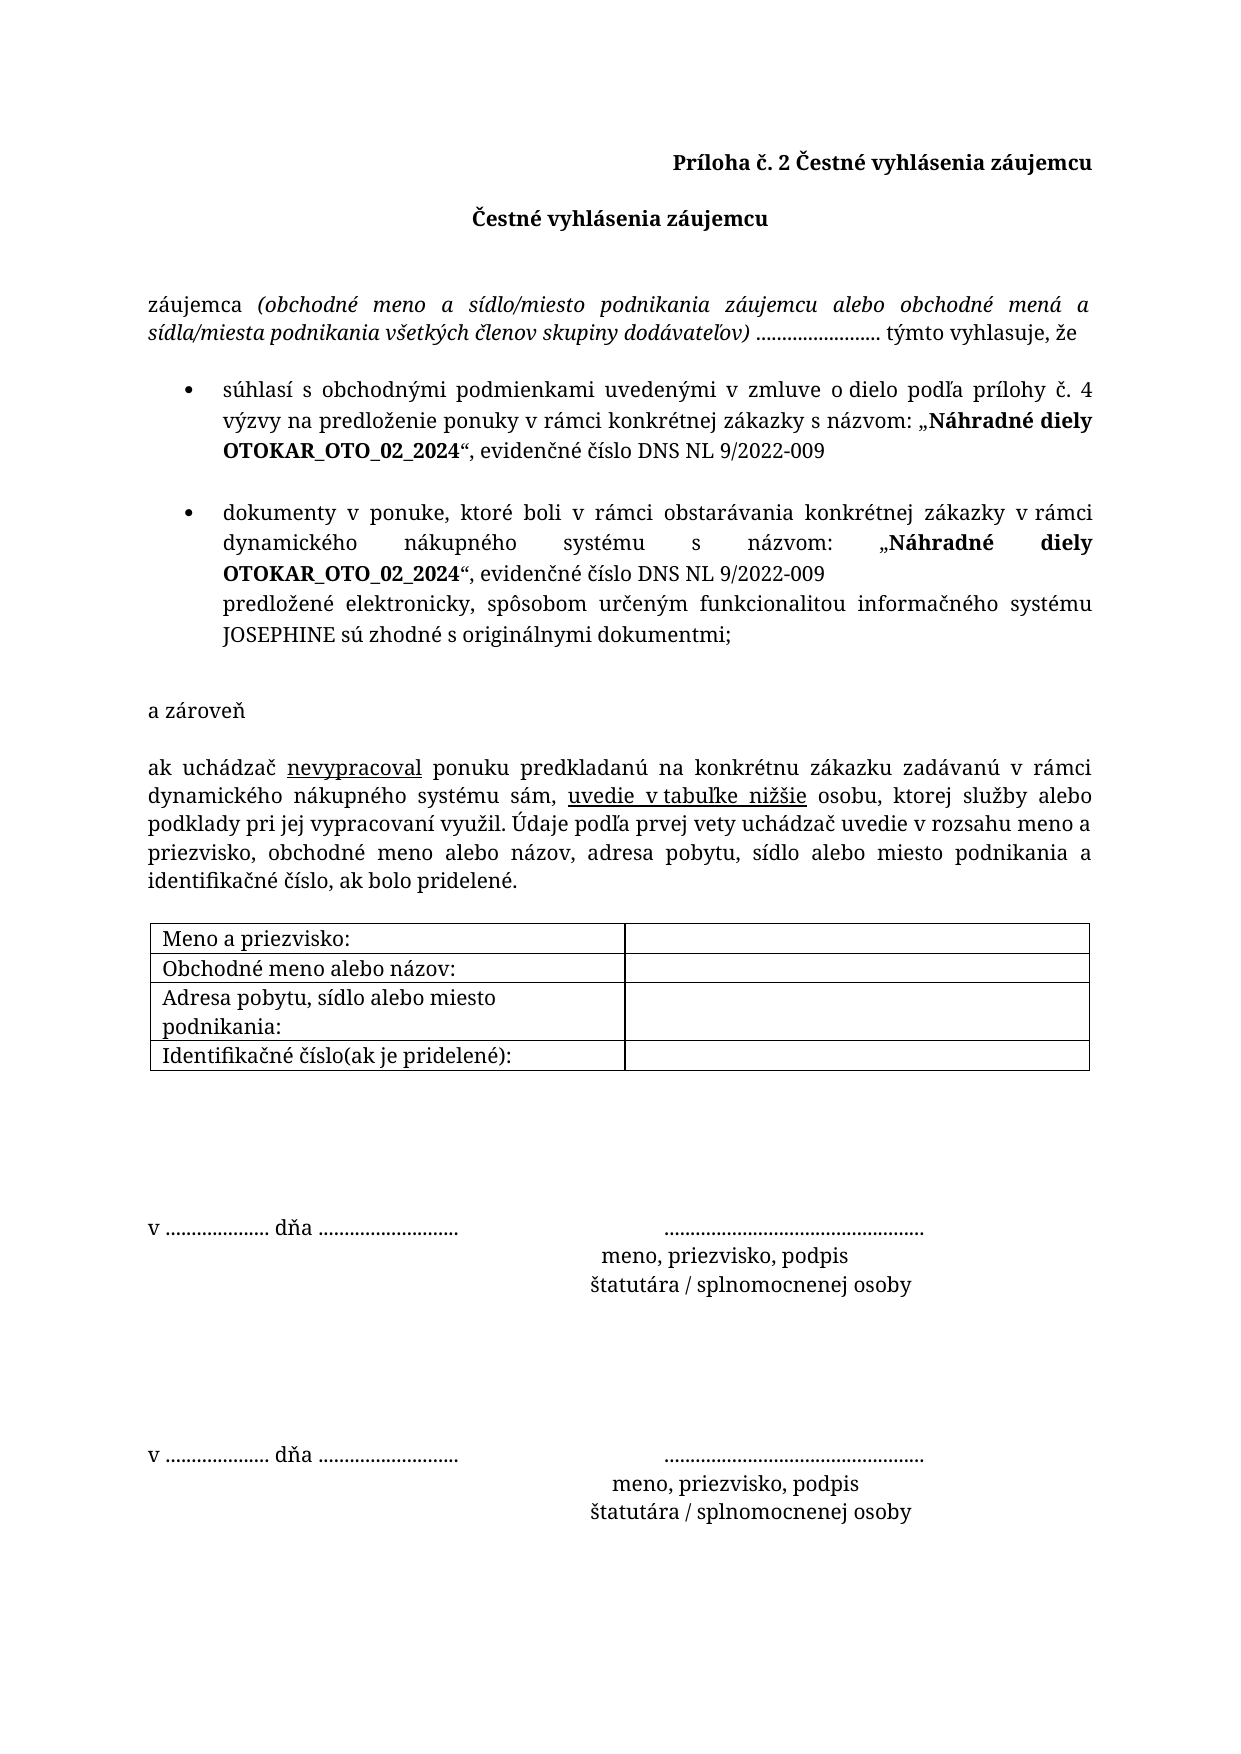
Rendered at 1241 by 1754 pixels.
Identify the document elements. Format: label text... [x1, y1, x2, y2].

text Príloha č. 2 Čestné vyhlásenia záujemcu [148, 148, 1093, 176]
text meno, priezvisko, podpis [148, 1241, 1093, 1270]
table_header Meno a priezvisko: [151, 924, 624, 953]
list predložené elektronicky, spôsobom určeným funkcionalitou informačného systému JOSEPHINE sú zhodné s originálnymi dokumentmi; [223, 589, 1093, 648]
table_cell Adresa pobytu, sídlo alebo miesto podnikania: [151, 983, 624, 1040]
table_cell [626, 1041, 1089, 1070]
text meno, priezvisko, podpis [148, 1469, 1093, 1497]
text a zároveň [148, 696, 1093, 724]
table_cell [626, 983, 1089, 1040]
table_cell Identifikačné číslo(ak je pridelené): [151, 1041, 624, 1070]
text ak uchádzač nevypracoval ponuku predkladanú na konkrétnu zákazku zadávanú v rámci dynamického nákupného systému sám, uvedie v tabuľke nižšie osobu, ktorej služby alebo podklady pri jej vypracovaní využil. Údaje podľa prvej vety uchádzač uvedie v rozsahu meno a priezvisko, obchodné meno alebo názov, adresa pobytu, sídlo alebo miesto podnikania a identifikačné číslo, ak bolo pridelené. [148, 753, 1093, 895]
table_header [626, 924, 1089, 953]
text v .................... dňa ........................... .................................................. [148, 1440, 1093, 1469]
text záujemca (obchodné meno a sídlo/miesto podnikania záujemcu alebo obchodné mená a sídla/miesta podnikania všetkých členov skupiny dodávateľov) ........................ týmto vyhlasuje, že [148, 290, 1093, 347]
list dokumenty v ponuke, ktoré boli v rámci obstarávania konkrétnej zákazky v rámci dynamického nákupného systému s názvom: „Náhradné diely OTOKAR_OTO_02_2024“, evidenčné číslo DNS NL 9/2022-009 [185, 498, 1093, 587]
text v .................... dňa ........................... .................................................. [148, 1213, 1093, 1241]
table_cell [626, 954, 1089, 982]
text štatutára / splnomocnenej osoby [516, 1270, 1093, 1298]
text štatutára / splnomocnenej osoby [516, 1497, 1093, 1526]
text Čestné vyhlásenia záujemcu [148, 204, 1093, 233]
list súhlasí s obchodnými podmienkami uvedenými v zmluve o dielo podľa prílohy č. 4 výzvy na predloženie ponuky v rámci konkrétnej zákazky s názvom: „Náhradné diely OTOKAR_OTO_02_2024“, evidenčné číslo DNS NL 9/2022-009 [185, 375, 1093, 465]
table_cell Obchodné meno alebo názov: [151, 954, 624, 982]
